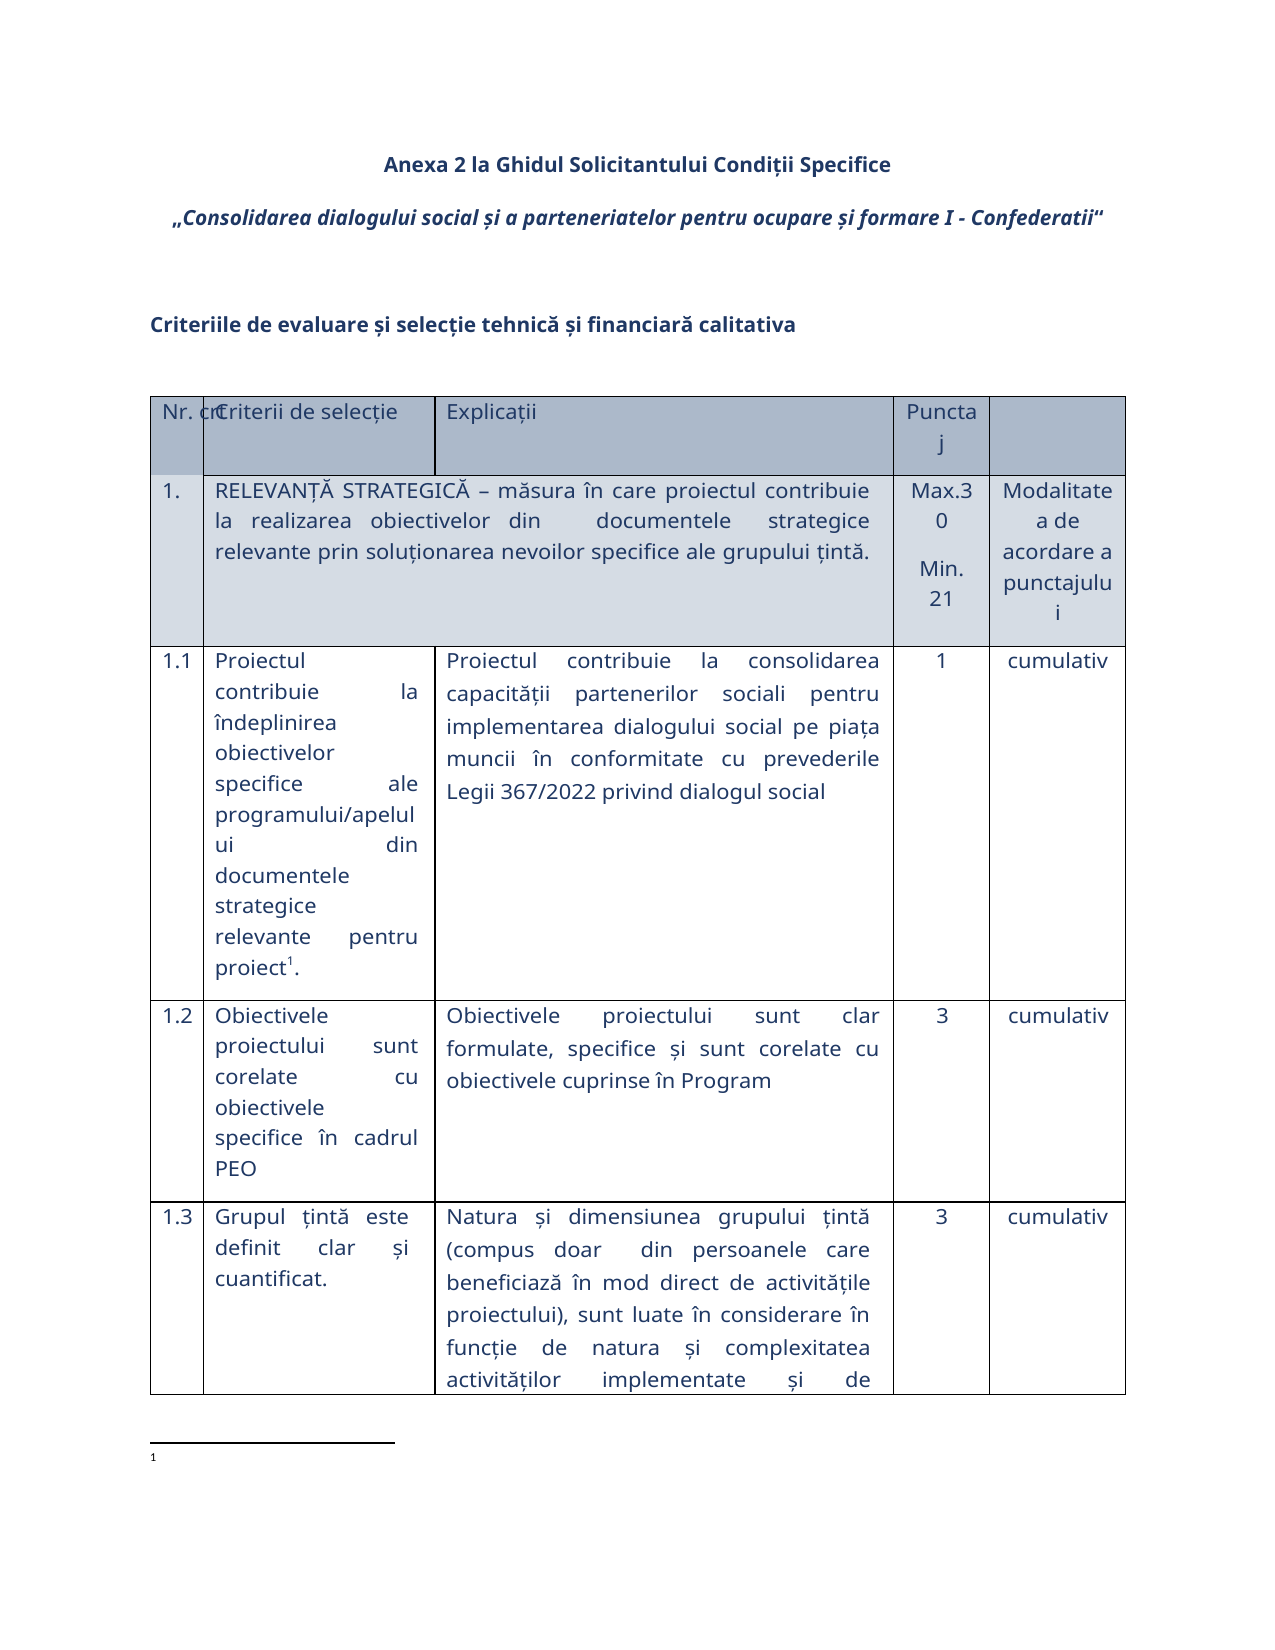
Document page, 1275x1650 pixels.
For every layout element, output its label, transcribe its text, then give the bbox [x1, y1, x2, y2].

table_cell cumulativ [990, 1203, 1125, 1394]
table_cell RELEVANŢĂ STRATEGICĂ – măsura în care proiectul contribuie la realizarea obiectivelor din documentele strategice relevante prin soluționarea nevoilor specifice ale grupului ţintă. [204, 476, 893, 646]
table_cell Proiectul contribuie la îndeplinirea obiectivelor specifice ale programului/apelului din documentele strategice relevante pentru proiect. [204, 647, 434, 1000]
table_header Explicaţii [436, 397, 893, 475]
subtitle Criteriile de evaluare şi selecţie tehnică şi financiară calitativa [150, 310, 1125, 339]
table_cell 1.1 [151, 647, 203, 1000]
table_cell cumulativ [990, 1001, 1125, 1201]
table_cell 1. [151, 475, 203, 646]
table_cell 1 [894, 647, 989, 1000]
text „Consolidarea dialogului social și a parteneriatelor pentru ocupare și formare I - Confederatii“ [150, 203, 1125, 232]
table_cell 3 [894, 1203, 989, 1394]
table_header Criterii de selecţie [204, 397, 434, 475]
text Anexa 2 la Ghidul Solicitantului Condiții Specifice [150, 150, 1125, 178]
table_cell cumulativ [990, 647, 1125, 1000]
table_cell 1.2 [151, 1001, 203, 1201]
table_header Punctaj [894, 397, 989, 475]
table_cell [436, 1203, 893, 1394]
table_cell Proiectul contribuie la consolidarea capacității partenerilor sociali pentru implementarea dialogului social pe piața muncii în conformitate cu prevederile Legii 367/2022 privind dialogul social [436, 647, 893, 1000]
table_cell Obiectivele proiectului sunt corelate cu obiectivele specifice în cadrul PEO [204, 1001, 434, 1201]
table_cell 1.3 [151, 1203, 203, 1394]
table_cell Modalitatea de acordare a punctajului [990, 476, 1125, 646]
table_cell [204, 1203, 434, 1394]
table_header [990, 397, 1125, 475]
table_header Nr. crt [151, 397, 203, 475]
table_cell Max.30 Min. 21 [894, 476, 989, 646]
table_cell Obiectivele proiectului sunt clar formulate, specifice și sunt corelate cu obiectivele cuprinse în Program [436, 1001, 893, 1201]
table_cell 3 [894, 1001, 989, 1201]
